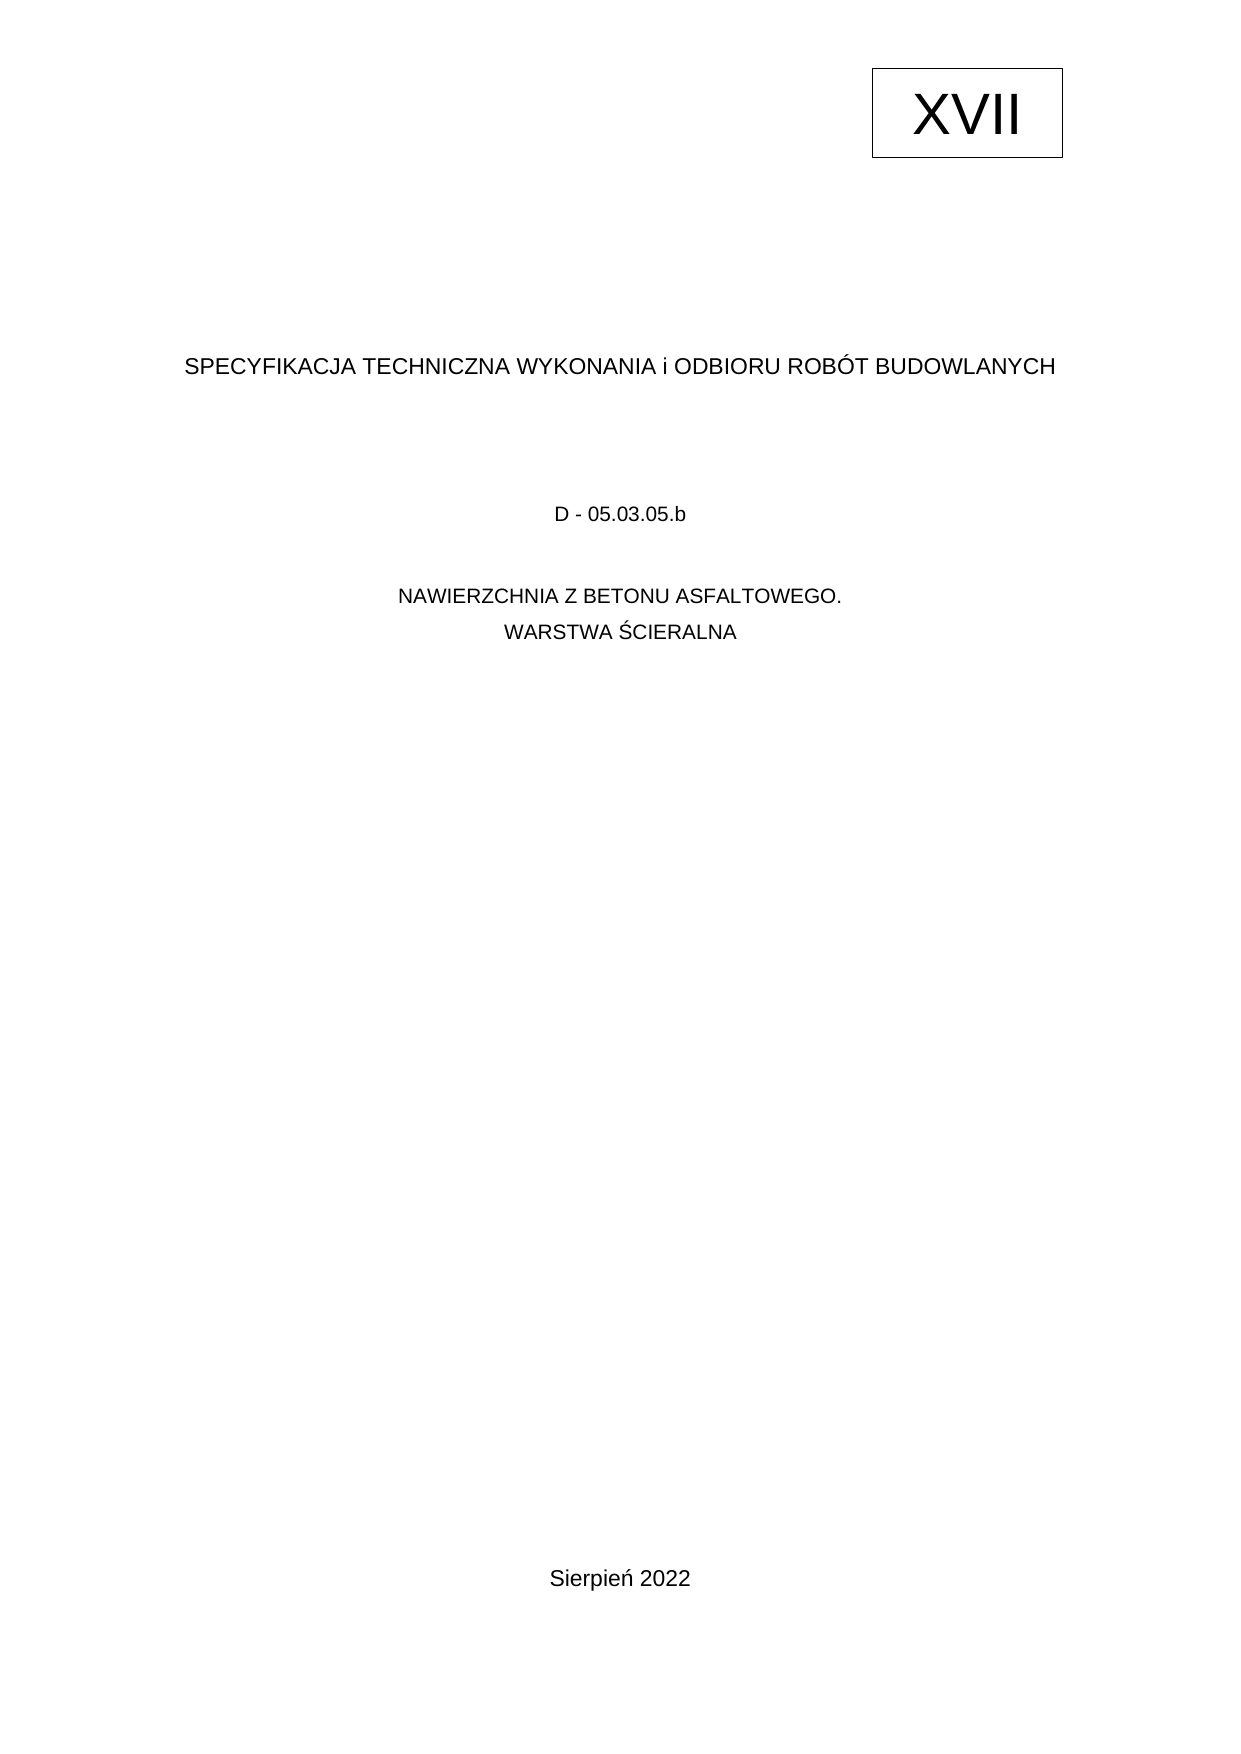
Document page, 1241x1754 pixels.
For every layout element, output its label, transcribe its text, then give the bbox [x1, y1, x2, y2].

text SPECYFIKACJA TECHNICZNA WYKONANIA i ODBIORU ROBÓT BUDOWLANYCH [148, 353, 1093, 379]
text WARSTWA ŚCIERALNA [148, 620, 1093, 644]
text Sierpień 2022 [148, 1565, 1093, 1591]
text D - 05.03.05.b [148, 501, 1093, 525]
text NAWIERZCHNIA Z BETONU ASFALTOWEGO. [148, 584, 1093, 608]
